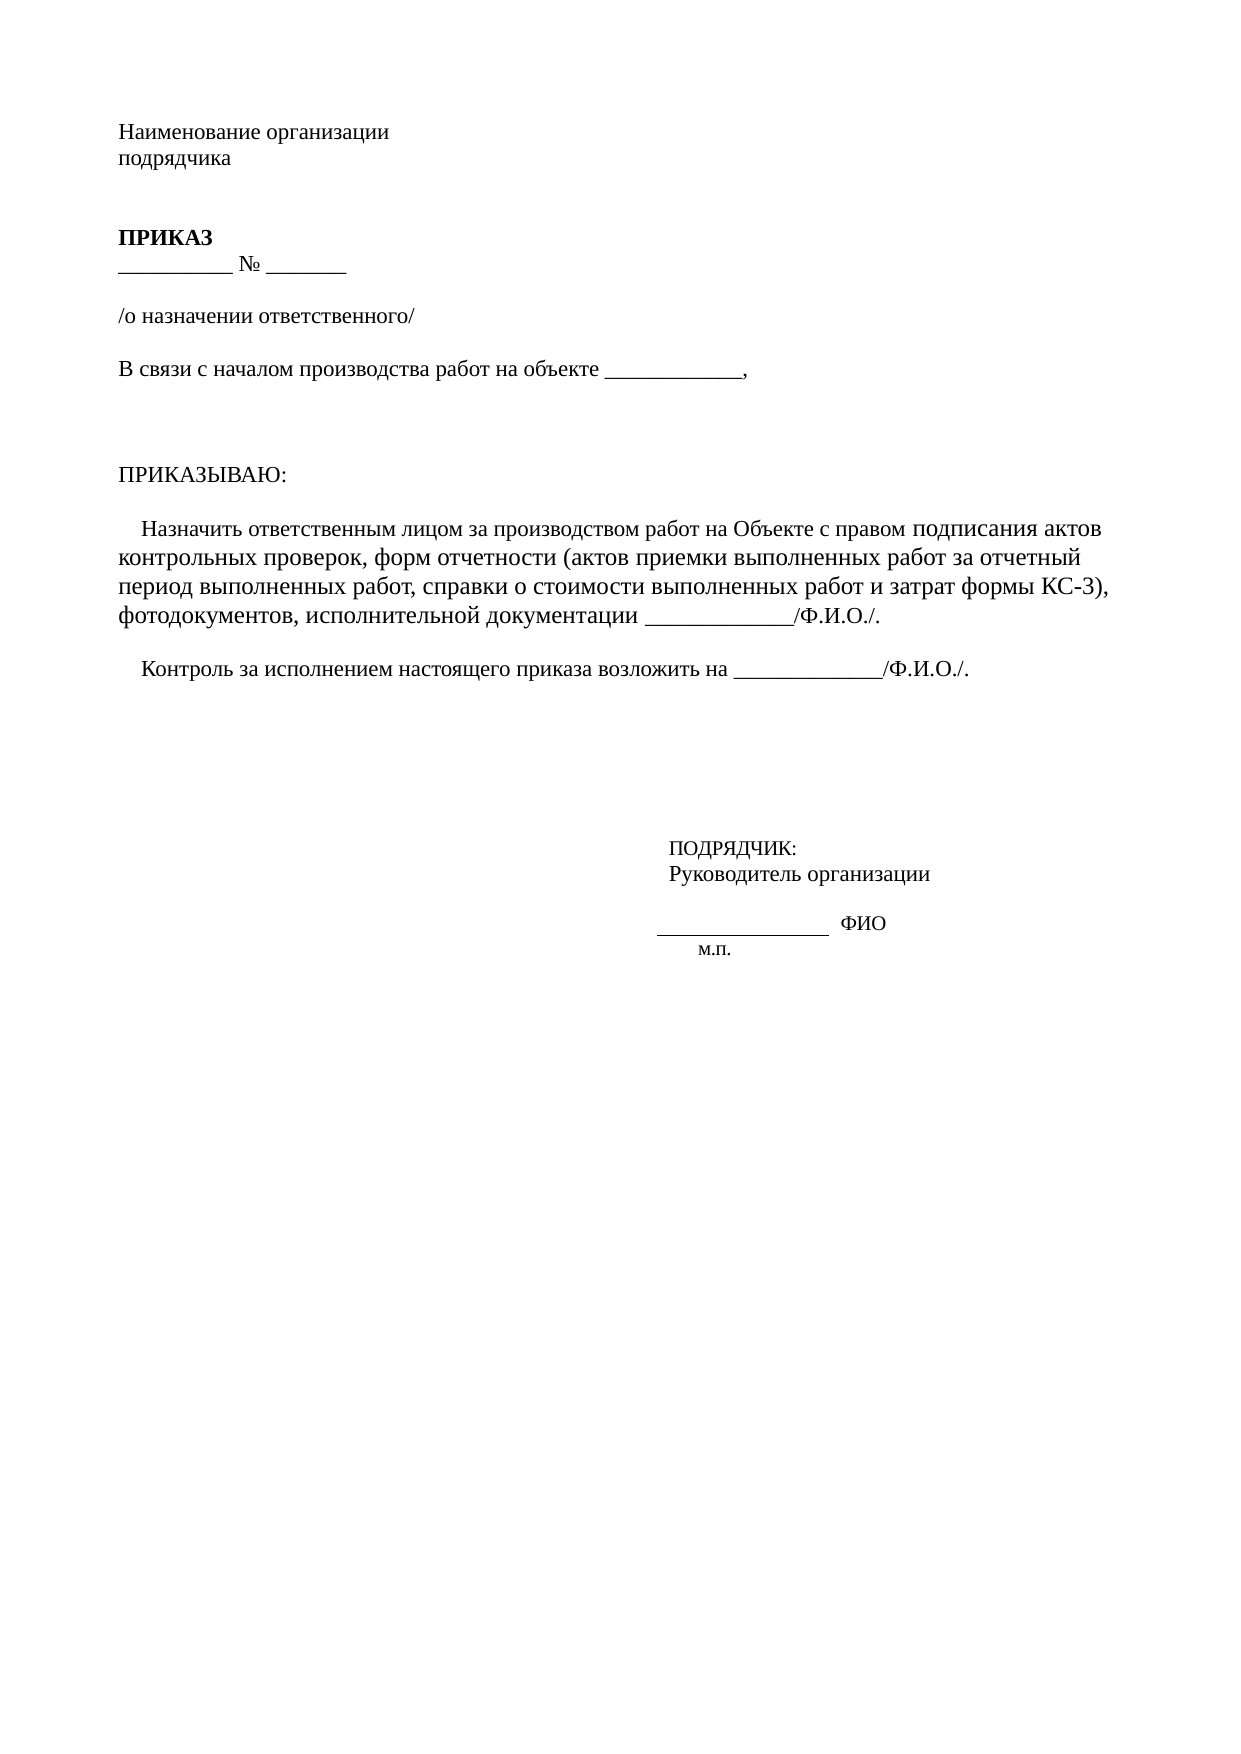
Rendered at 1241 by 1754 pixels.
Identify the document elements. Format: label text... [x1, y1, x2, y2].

text Назначить ответственным лицом за производством работ на Объекте с правом подписания актов контрольных проверок, форм отчетности (актов приемки выполненных работ за отчетный период выполненных работ, справки о стоимости выполненных работ и затрат формы КС-3), фотодокументов, исполнительной документации _____________/Ф.И.О./. [118, 513, 1122, 628]
text Наименование организации [118, 118, 1122, 144]
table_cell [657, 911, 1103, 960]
text /о назначении ответственного/ [118, 303, 1122, 329]
text __________ № _______ [118, 250, 1122, 276]
text В связи с началом производства работ на объекте ____________, [118, 355, 1122, 382]
text Контроль за исполнением настоящего приказа возложить на _____________/Ф.И.О./. [118, 655, 1122, 681]
text ПРИКАЗЫВАЮ: [118, 461, 1122, 487]
text подрядчика [118, 144, 1122, 171]
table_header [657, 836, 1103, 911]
text ПРИКАЗ [118, 223, 1122, 250]
